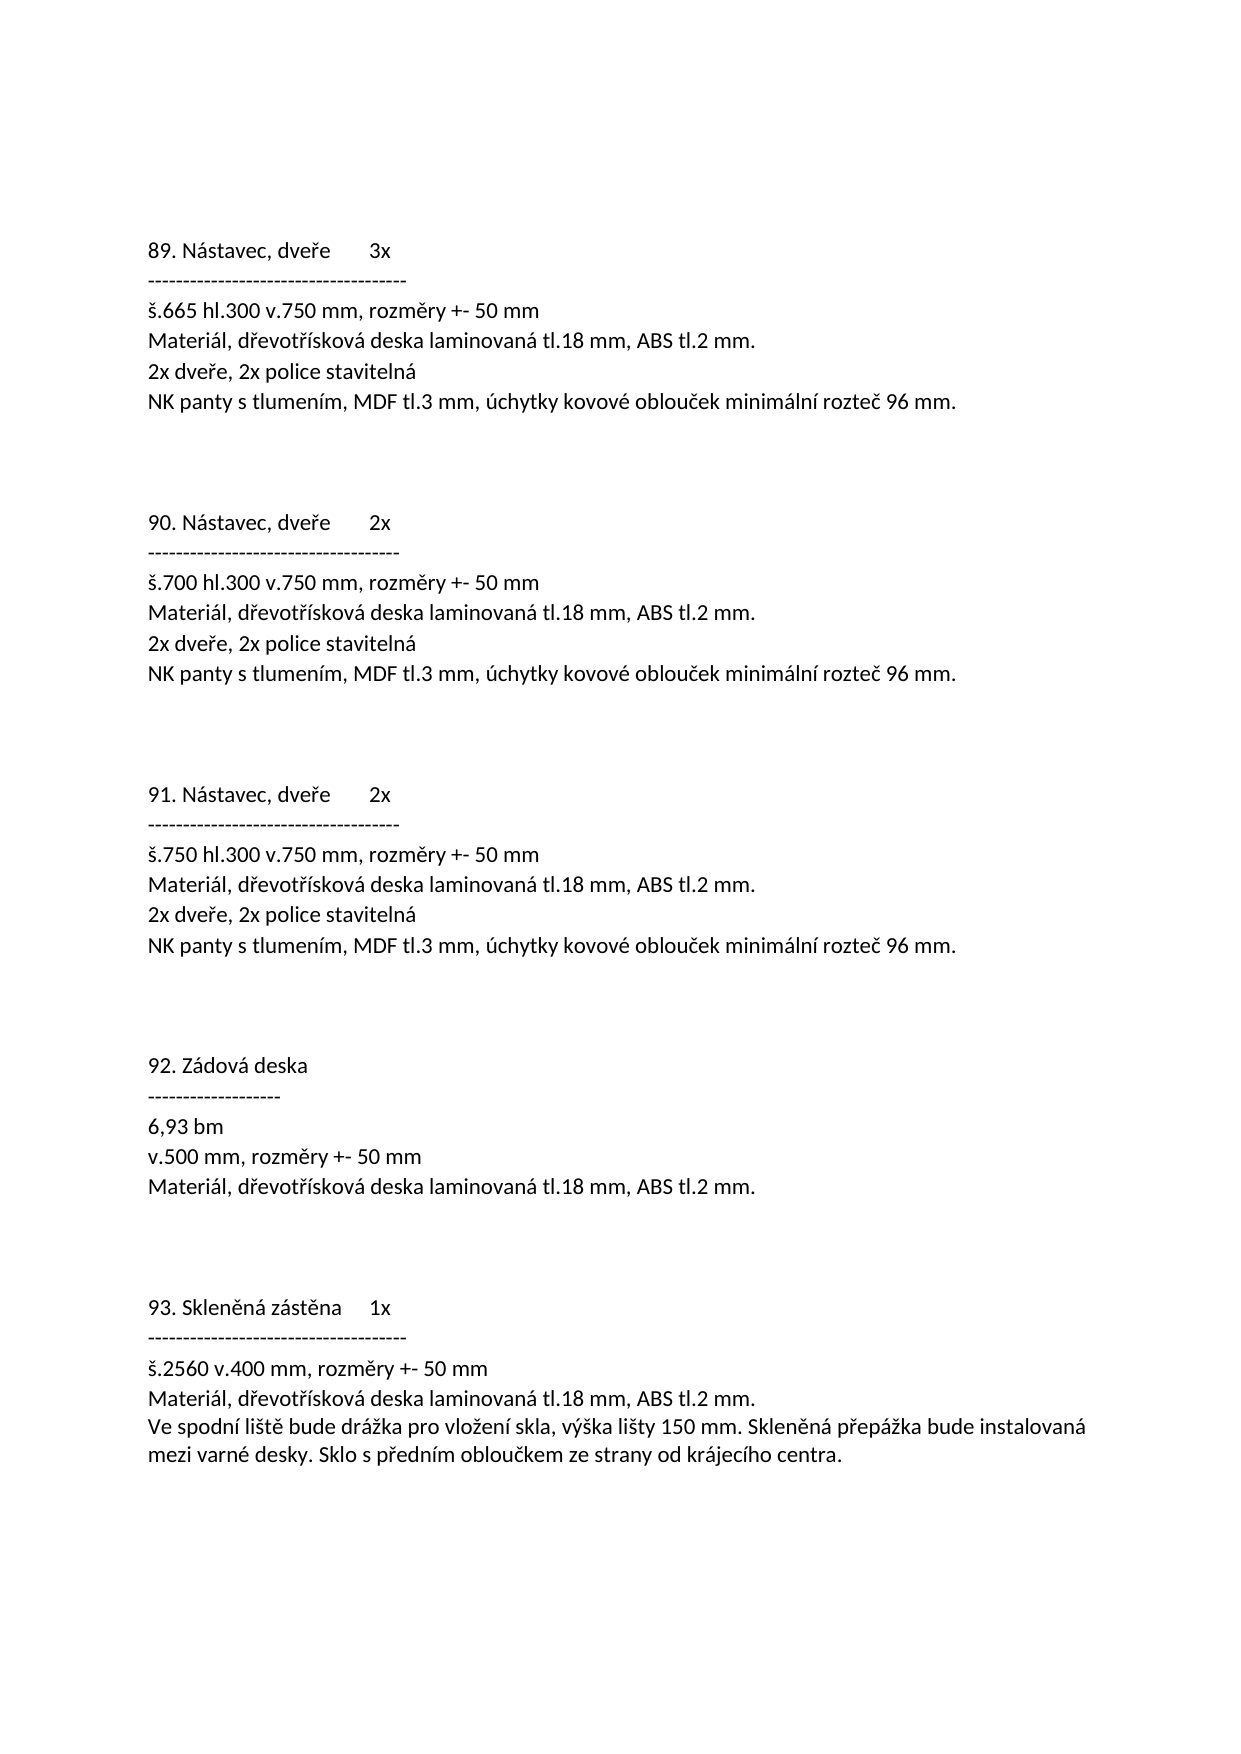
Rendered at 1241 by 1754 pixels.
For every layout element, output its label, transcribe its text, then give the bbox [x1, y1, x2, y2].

text NK panty s tlumením, MDF tl.3 mm, úchytky kovové oblouček minimální rozteč 96 mm. [148, 387, 1093, 415]
text Materiál, dřevotřísková deska laminovaná tl.18 mm, ABS tl.2 mm. [148, 1384, 1093, 1412]
text NK panty s tlumením, MDF tl.3 mm, úchytky kovové oblouček minimální rozteč 96 mm. [148, 931, 1093, 959]
text Ve spodní liště bude drážka pro vložení skla, výška lišty 150 mm. Skleněná přepážka bude instalovaná mezi varné desky. Sklo s předním obloučkem ze strany od krájecího centra. [148, 1412, 1093, 1468]
text Materiál, dřevotřísková deska laminovaná tl.18 mm, ABS tl.2 mm. [148, 1172, 1093, 1201]
text Materiál, dřevotřísková deska laminovaná tl.18 mm, ABS tl.2 mm. [148, 870, 1093, 898]
text 2x dveře, 2x police stavitelná [148, 629, 1093, 657]
text 6,93 bm v.500 mm, rozměry +- 50 mm [148, 1112, 1093, 1170]
text 90. Nástavec, dveře 2x ------------------------------------ š.700 hl.300 v.750 mm, rozměry +- 50 mm [148, 508, 1093, 596]
text 2x dveře, 2x police stavitelná [148, 357, 1093, 385]
text 91. Nástavec, dveře 2x ------------------------------------ š.750 hl.300 v.750 mm, rozměry +- 50 mm [148, 780, 1093, 868]
text NK panty s tlumením, MDF tl.3 mm, úchytky kovové oblouček minimální rozteč 96 mm. [148, 659, 1093, 687]
text 2x dveře, 2x police stavitelná [148, 901, 1093, 929]
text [148, 327, 1093, 355]
text 92. Zádová deska ------------------- [148, 1052, 1093, 1110]
text Materiál, dřevotřísková deska laminovaná tl.18 mm, ABS tl.2 mm. [148, 598, 1093, 627]
text 93. Skleněná zástěna 1x ------------------------------------- š.2560 v.400 mm, rozměry +- 50 mm [148, 1293, 1093, 1382]
text 89. Nástavec, dveře 3x ------------------------------------- š.665 hl.300 v.750 mm, rozměry +- 50 mm [148, 236, 1093, 324]
